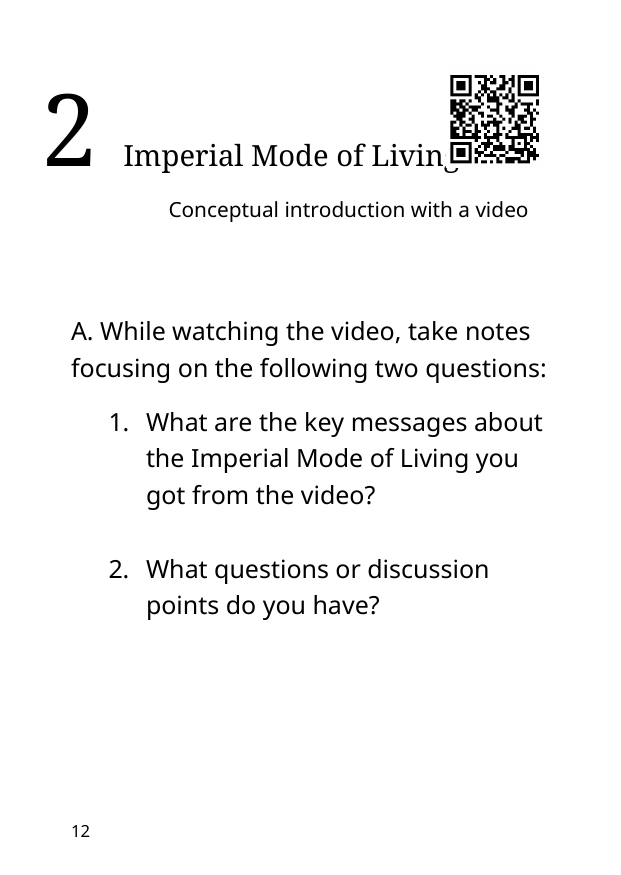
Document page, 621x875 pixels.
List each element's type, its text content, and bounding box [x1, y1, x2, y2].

text Conceptual introduction with a video [41, 195, 549, 224]
text 2 Imperial Mode of Living [41, 59, 549, 195]
list What are the key messages about the Imperial Mode of Living you got from the video? [108, 404, 549, 512]
list What questions or discussion points do you have? [108, 551, 549, 622]
text A. While watching the video, take notes focusing on the following two questions: [71, 314, 549, 385]
picture [445, 68, 541, 168]
